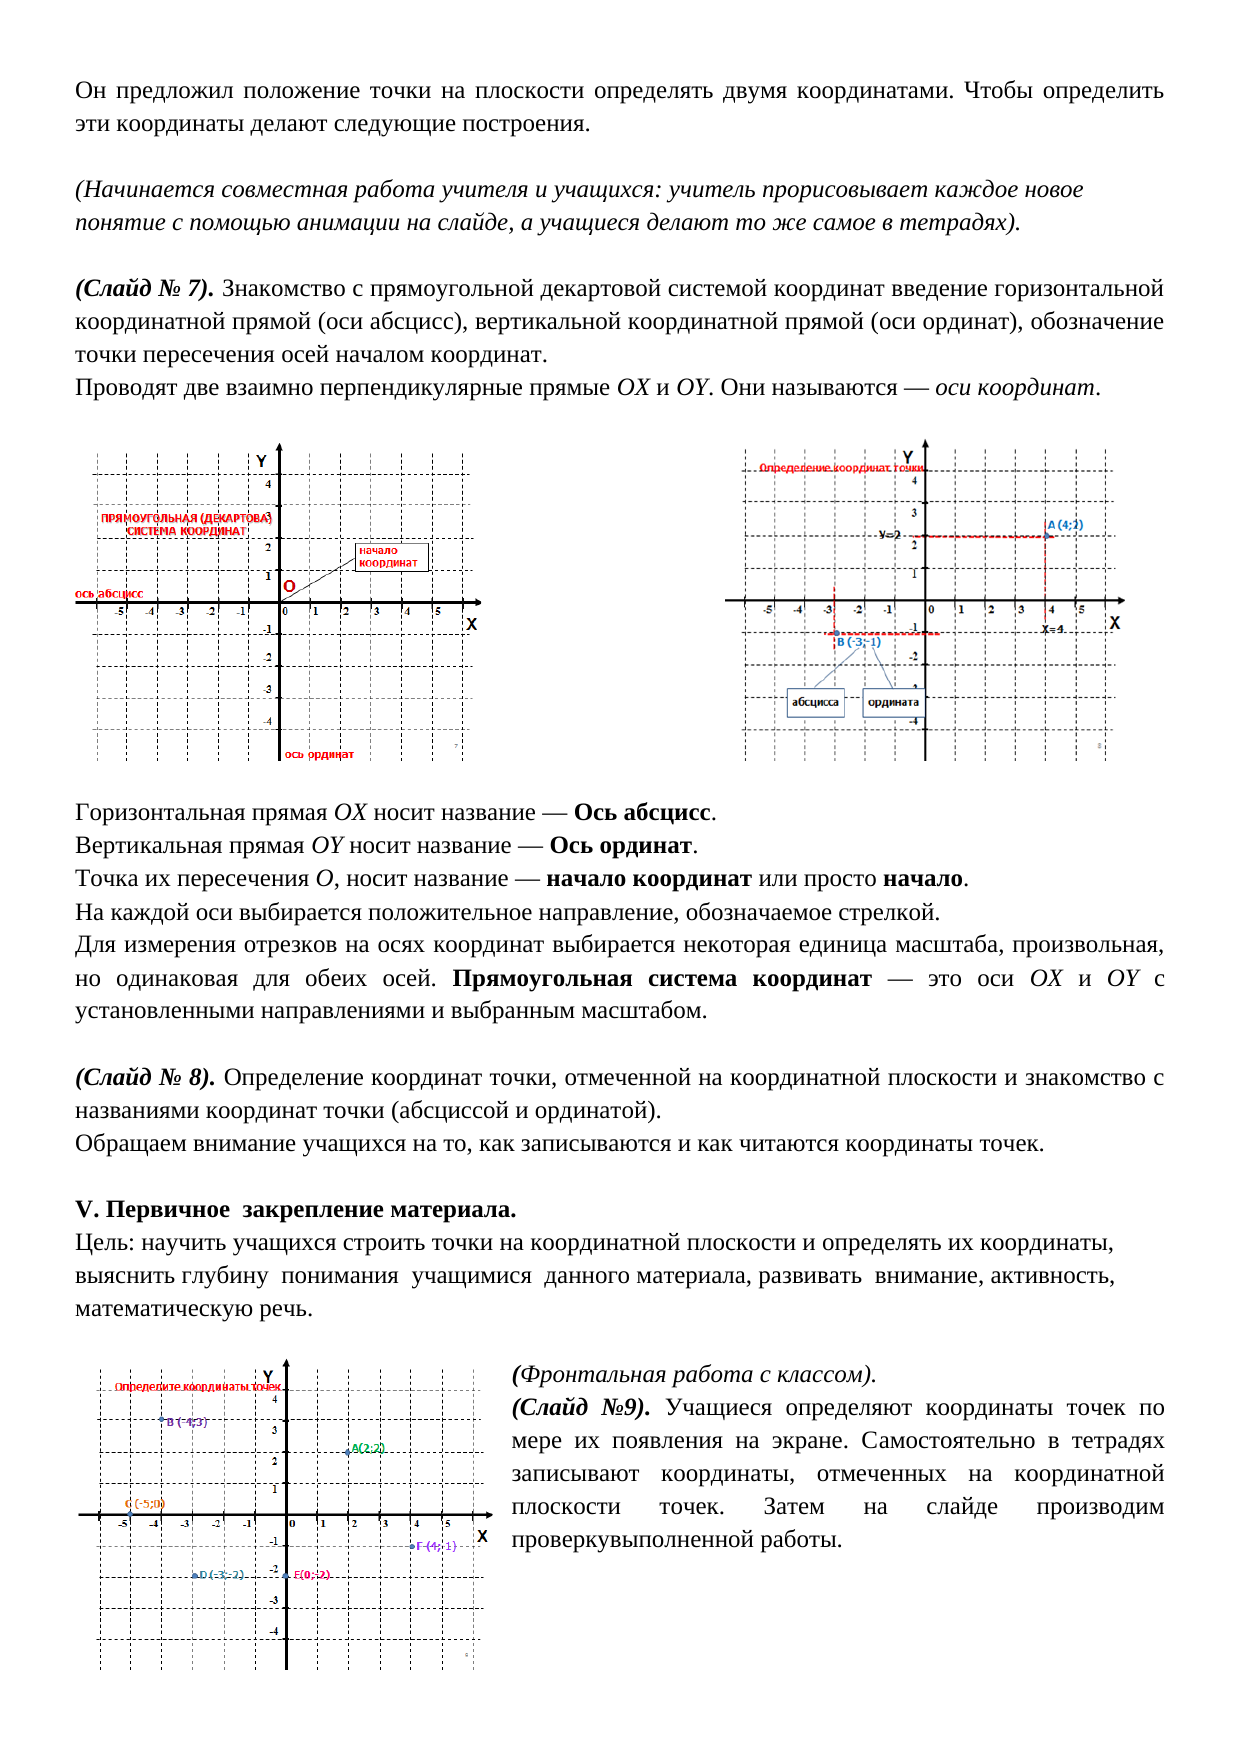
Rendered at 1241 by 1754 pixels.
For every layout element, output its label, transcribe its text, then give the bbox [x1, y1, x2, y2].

text (Фронтальная работа с классом). [493, 1359, 1165, 1388]
text (Слайд №9). Учащиеся определяют координаты точек по мере их появления на экране. Самостоятельно в тетрадях записывают координаты, отмеченных на координатной плоскости точек. Затем на слайде производим проверкувыполненной работы. [493, 1392, 1165, 1553]
text Горизонтальная прямая ОX носит название — Ось абсцисс. Вертикальная прямая ОY носит название — Ось ординат. Точка их пересечения O, носит название — начало координат или просто начало. [75, 797, 1165, 892]
picture [725, 438, 1125, 761]
text (Начинается совместная работа учителя и учащихся: учитель прорисовывает каждое новое понятие с помощью анимации на слайде, а учащиеся делают то же самое в тетрадях). [75, 174, 1165, 236]
text На каждой оси выбирается положительное направление, обозначаемое стрелкой. [75, 897, 1165, 925]
picture [75, 443, 482, 761]
text Для измерения отрезков на осях координат выбирается некоторая единица масштаба, произвольная, но одинаковая для обеих осей. Прямоугольная система координат — это оси ОX и ОY с установленными направлениями и выбранным масштабом. [75, 929, 1165, 1024]
text Проводят две взаимно перпендикулярные прямые ОX и ОY. Они называются — оси координат. [75, 372, 1165, 401]
text V. Первичное закрепление материала. [75, 1194, 1165, 1222]
text Обращаем внимание учащихся на то, как записываются и как читаются координаты точек. [75, 1128, 1165, 1156]
text Он предложил положение точки на плоскости определять двумя координатами. Чтобы определить эти координаты делают следующие построения. [75, 75, 1165, 137]
text (Слайд № 8). Определение координат точки, отмеченной на координатной плоскости и знакомство с названиями координат точки (абсциссой и ординатой). [75, 1062, 1165, 1123]
text Цель: научить учащихся строить точки на координатной плоскости и определять их координаты, выяснить глубину понимания учащимися данного материала, развивать внимание, активность, математическую речь. [75, 1227, 1165, 1322]
text (Слайд № 7). Знакомство с прямоугольной декартовой системой координат введение горизонтальной координатной прямой (оси абсцисс), вертикальной координатной прямой (оси ординат), обозначение точки пересечения осей началом координат. [75, 273, 1165, 368]
picture [78, 1358, 493, 1670]
